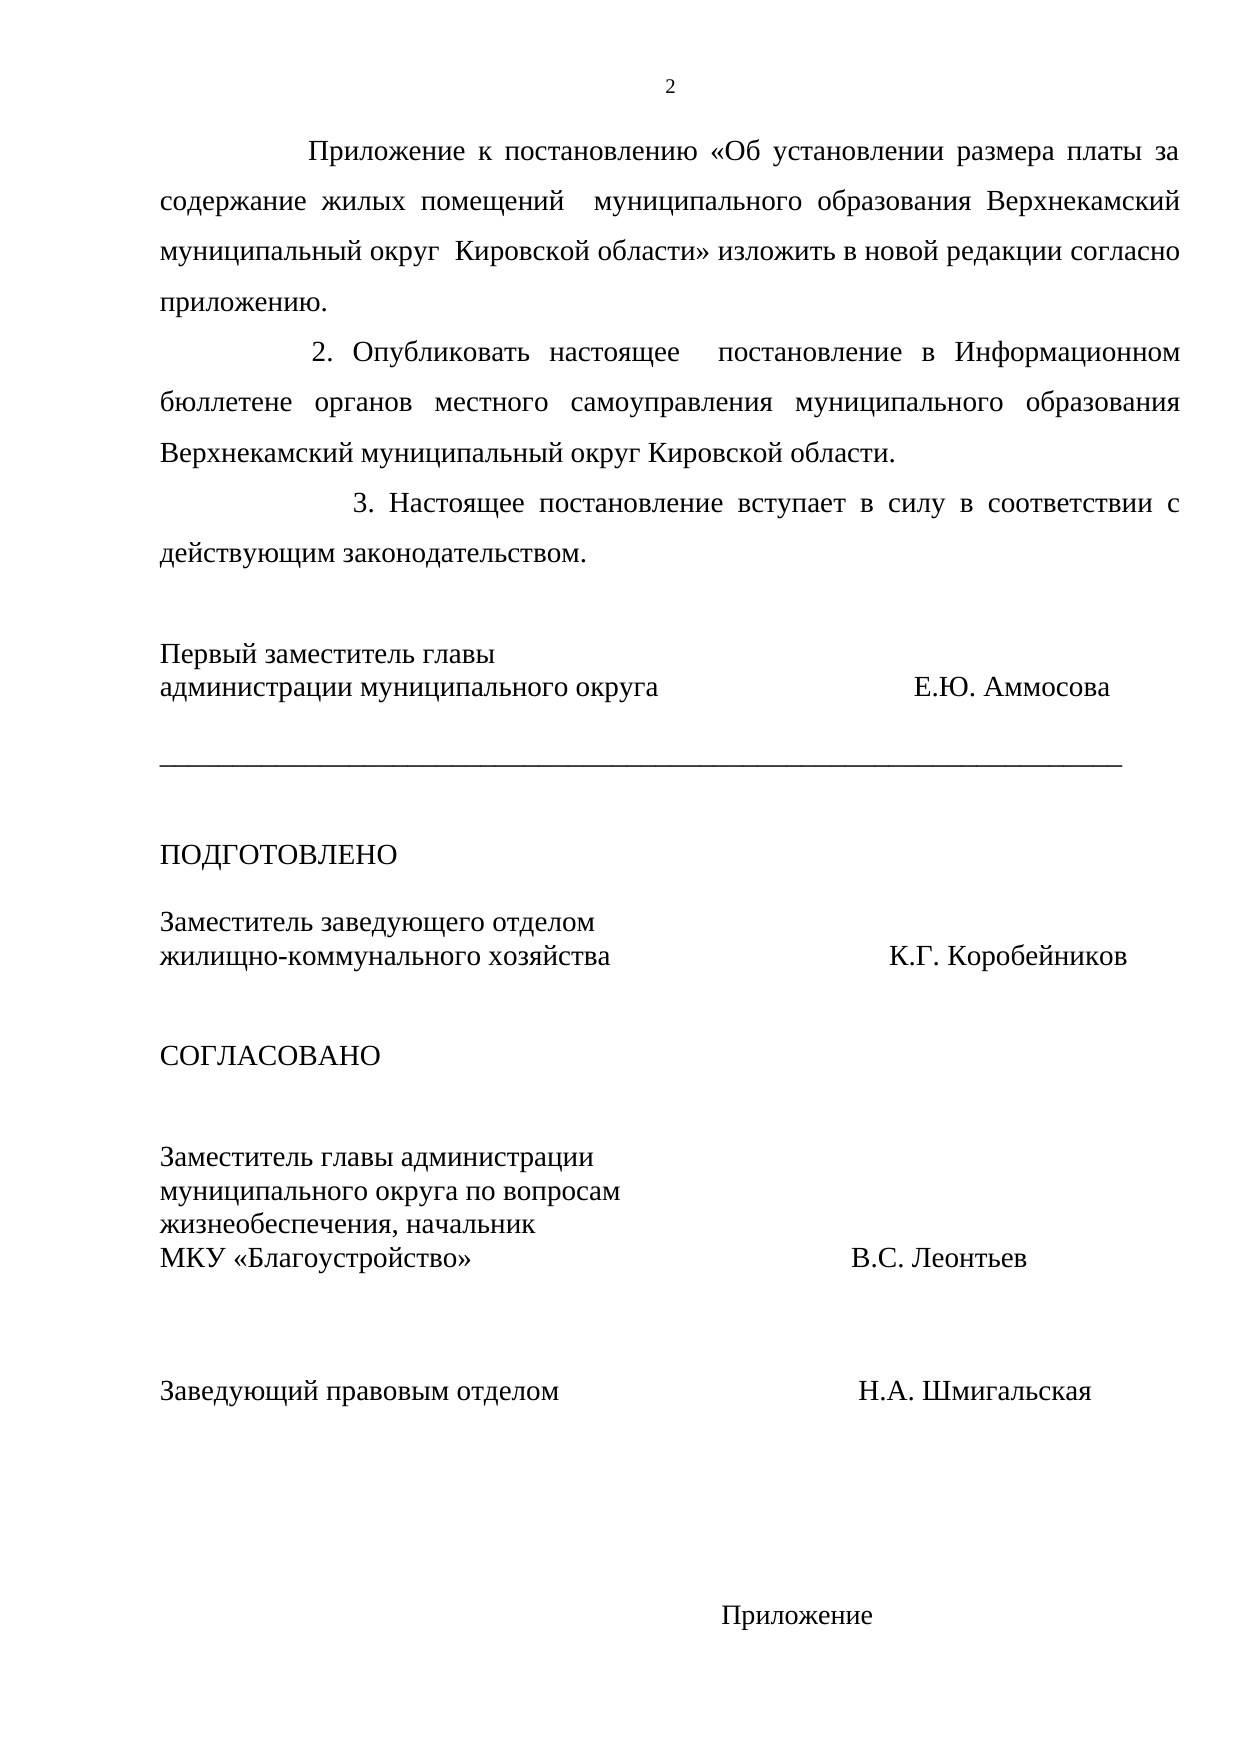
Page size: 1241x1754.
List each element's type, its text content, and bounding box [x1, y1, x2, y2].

text Согласовано [159, 1038, 1181, 1072]
text Первый заместитель главы [159, 636, 1181, 669]
text Подготовлено [159, 837, 1181, 871]
text __________________________________________________________________ [159, 737, 1181, 770]
text администрации муниципального округа Е.Ю. Аммосова [159, 669, 1181, 703]
text Приложение к постановлению «Об установлении размера платы за содержание жилых помещений муниципального образования Верхнекамский муниципальный округ Кировской области» изложить в новой редакции согласно приложению. [159, 133, 1181, 317]
text 2. Опубликовать настоящее постановление в Информационном бюллетене органов местного самоуправления муниципального образования Верхнекамский муниципальный округ Кировской области. [159, 334, 1181, 468]
text Заведующий правовым отделом Н.А. Шмигальская [159, 1373, 1181, 1406]
text МКУ «Благоустройство» В.С. Леонтьев [159, 1240, 1181, 1273]
text жизнеобеспечения, начальник [159, 1206, 1181, 1240]
text Приложение [159, 1598, 1181, 1631]
text 3. Настоящее постановление вступает в силу в соответствии с действующим законодательством. [159, 485, 1181, 569]
text жилищно-коммунального хозяйства К.Г. Коробейников [159, 938, 1186, 971]
text муниципального округа по вопросам [159, 1173, 1181, 1206]
text Заместитель главы администрации [159, 1139, 1181, 1173]
text Заместитель заведующего отделом [159, 904, 1186, 938]
